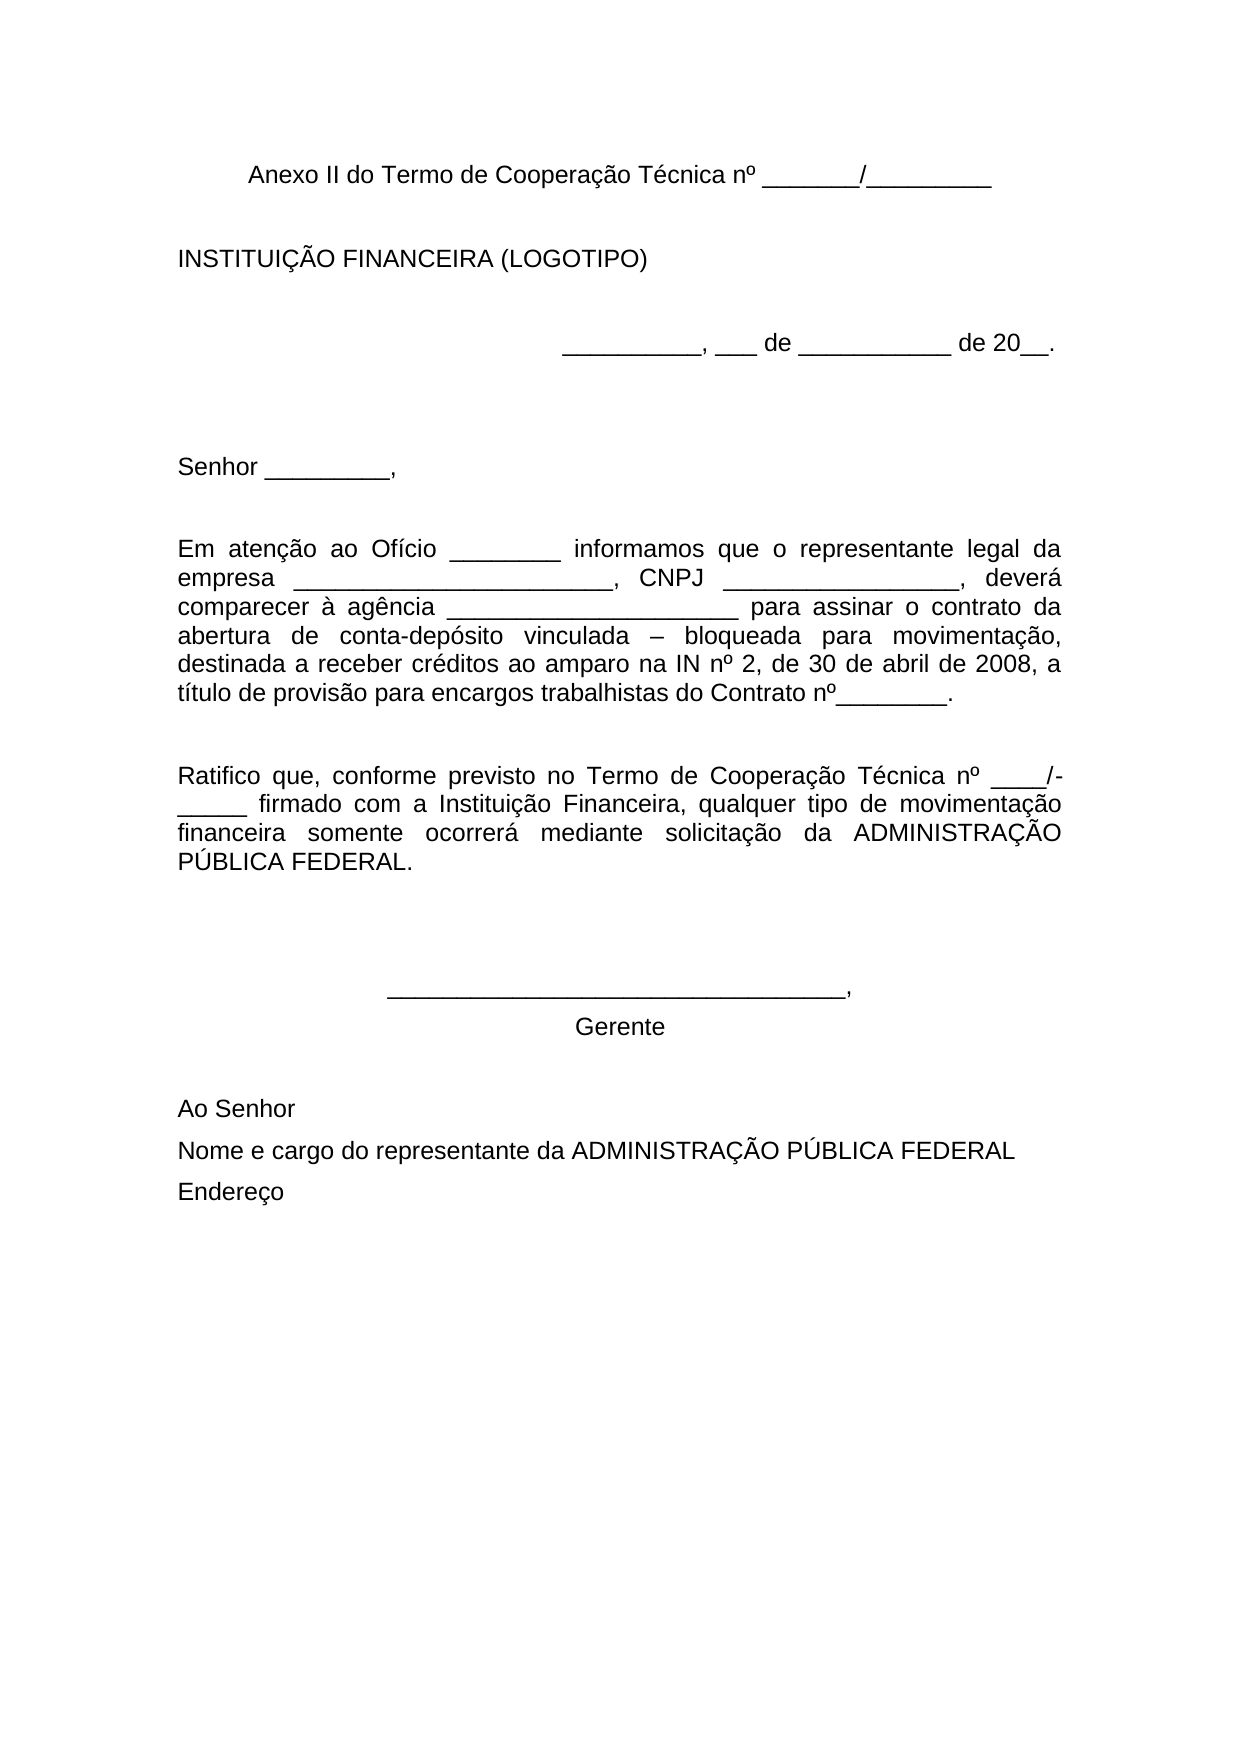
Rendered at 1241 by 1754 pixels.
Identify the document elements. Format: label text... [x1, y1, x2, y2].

text Em atenção ao Ofício ________ informamos que o representante legal da empresa _______________________, CNPJ _________________, deverá comparecer à agência _____________________ para assinar o contrato da abertura de conta-depósito vinculada – bloqueada para movimentação, destinada a receber créditos ao amparo na IN nº 2, de 30 de abril de 2008, a título de provisão para encargos trabalhistas do Contrato nº________. [177, 534, 1063, 707]
text __________, ___ de ___________ de 20__. [177, 328, 1063, 357]
text _________________________________, [177, 971, 1063, 999]
text Nome e cargo do representante da ADMINISTRAÇÃO PÚBLICA FEDERAL [177, 1136, 1063, 1164]
table_header INSTITUIÇÃO FINANCEIRA (LOGOTIPO) [176, 230, 656, 274]
text Anexo II do Termo de Cooperação Técnica nº _______/_________ [177, 160, 1063, 189]
text Endereço [177, 1177, 1063, 1206]
text Ao Senhor [177, 1094, 1063, 1123]
text Senhor _________, [177, 452, 1063, 481]
text Gerente [177, 1012, 1063, 1041]
text Ratifico que, conforme previsto no Termo de Cooperação Técnica nº ____/_____ firmado com a Instituição Financeira, qualquer tipo de movimentação financeira somente ocorrerá mediante solicitação da ADMINISTRAÇÃO PÚBLICA FEDERAL. [177, 761, 1063, 876]
